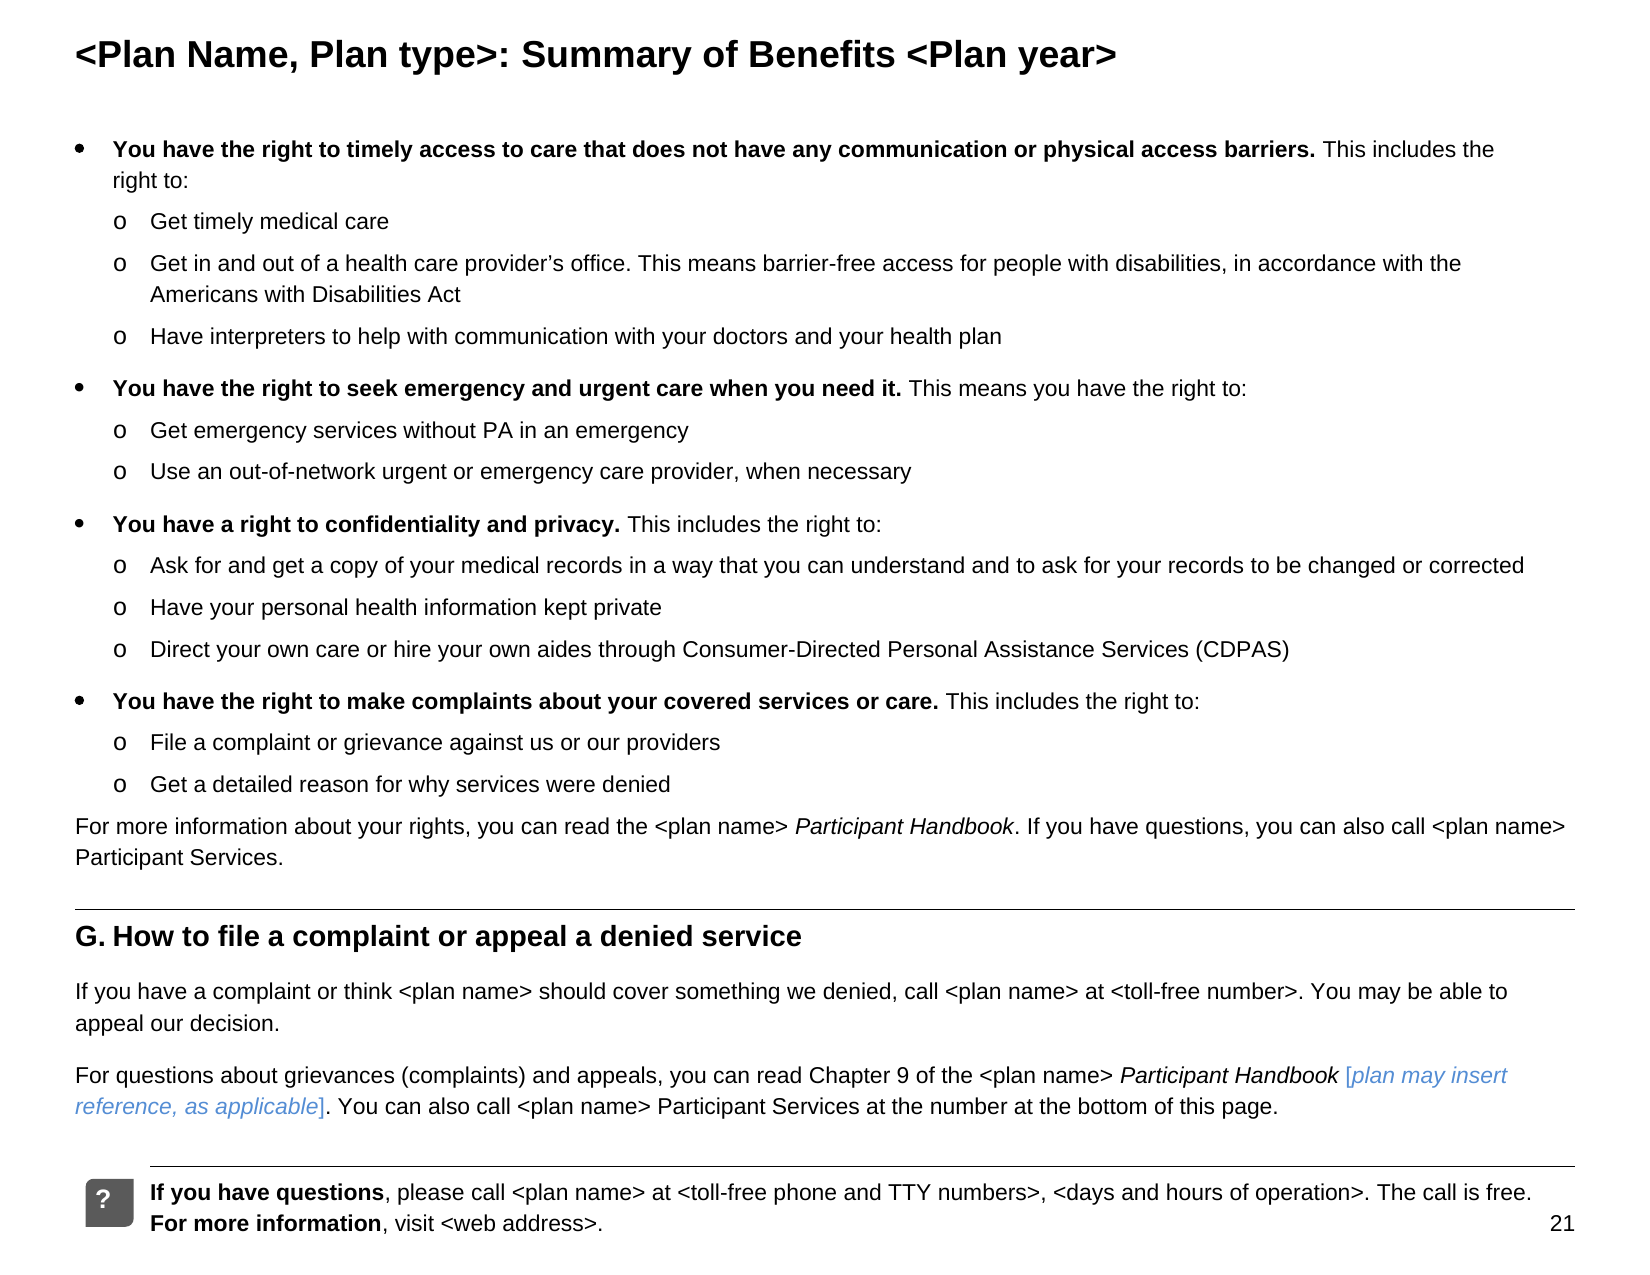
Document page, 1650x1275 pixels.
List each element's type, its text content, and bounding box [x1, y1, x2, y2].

list Get in and out of a health care provider’s office. This means barrier-free access for people with disabilities, in accordance with the Americans with Disabilities Act [112, 247, 1537, 309]
list Ask for and get a copy of your medical records in a way that you can understand and to ask for your records to be changed or corrected [112, 549, 1537, 580]
list File a complaint or grievance against us or our providers [112, 726, 1537, 757]
list Direct your own care or hire your own aides through Consumer-Directed Personal Assistance Services (CDPAS) [112, 632, 1537, 663]
list You have the right to seek emergency and urgent care when you need it. This means you have the right to: [75, 372, 1537, 403]
text For questions about grievances (complaints) and appeals, you can read Chapter 9 of the <plan name> Participant Handbook [plan may insert reference, as applicable]. You can also call <plan name> Participant Services at the number at the bottom of this page. [75, 1058, 1575, 1121]
list Get a detailed reason for why services were denied [112, 767, 1537, 799]
list Get timely medical care [112, 205, 1537, 236]
list Have your personal health information kept private [112, 590, 1537, 622]
list You have the right to make complaints about your covered services or care. This includes the right to: [75, 684, 1537, 715]
text For more information about your rights, you can read the <plan name> Participant Handbook. If you have questions, you can also call <plan name> Participant Services. [75, 809, 1575, 872]
list Have interpreters to help with communication with your doctors and your health plan [112, 319, 1537, 351]
list You have the right to timely access to care that does not have any communication or physical access barriers. This includes the right to: [75, 132, 1537, 194]
list Get emergency services without PA in an emergency [112, 413, 1537, 444]
text If you have a complaint or think <plan name> should cover something we denied, call <plan name> at <toll-free number>. You may be able to appeal our decision. [75, 975, 1575, 1037]
list Use an out-of-network urgent or emergency care provider, when necessary [112, 455, 1537, 486]
list You have a right to confidentiality and privacy. This includes the right to: [75, 507, 1537, 538]
subtitle How to file a complaint or appeal a denied service [75, 910, 1575, 954]
